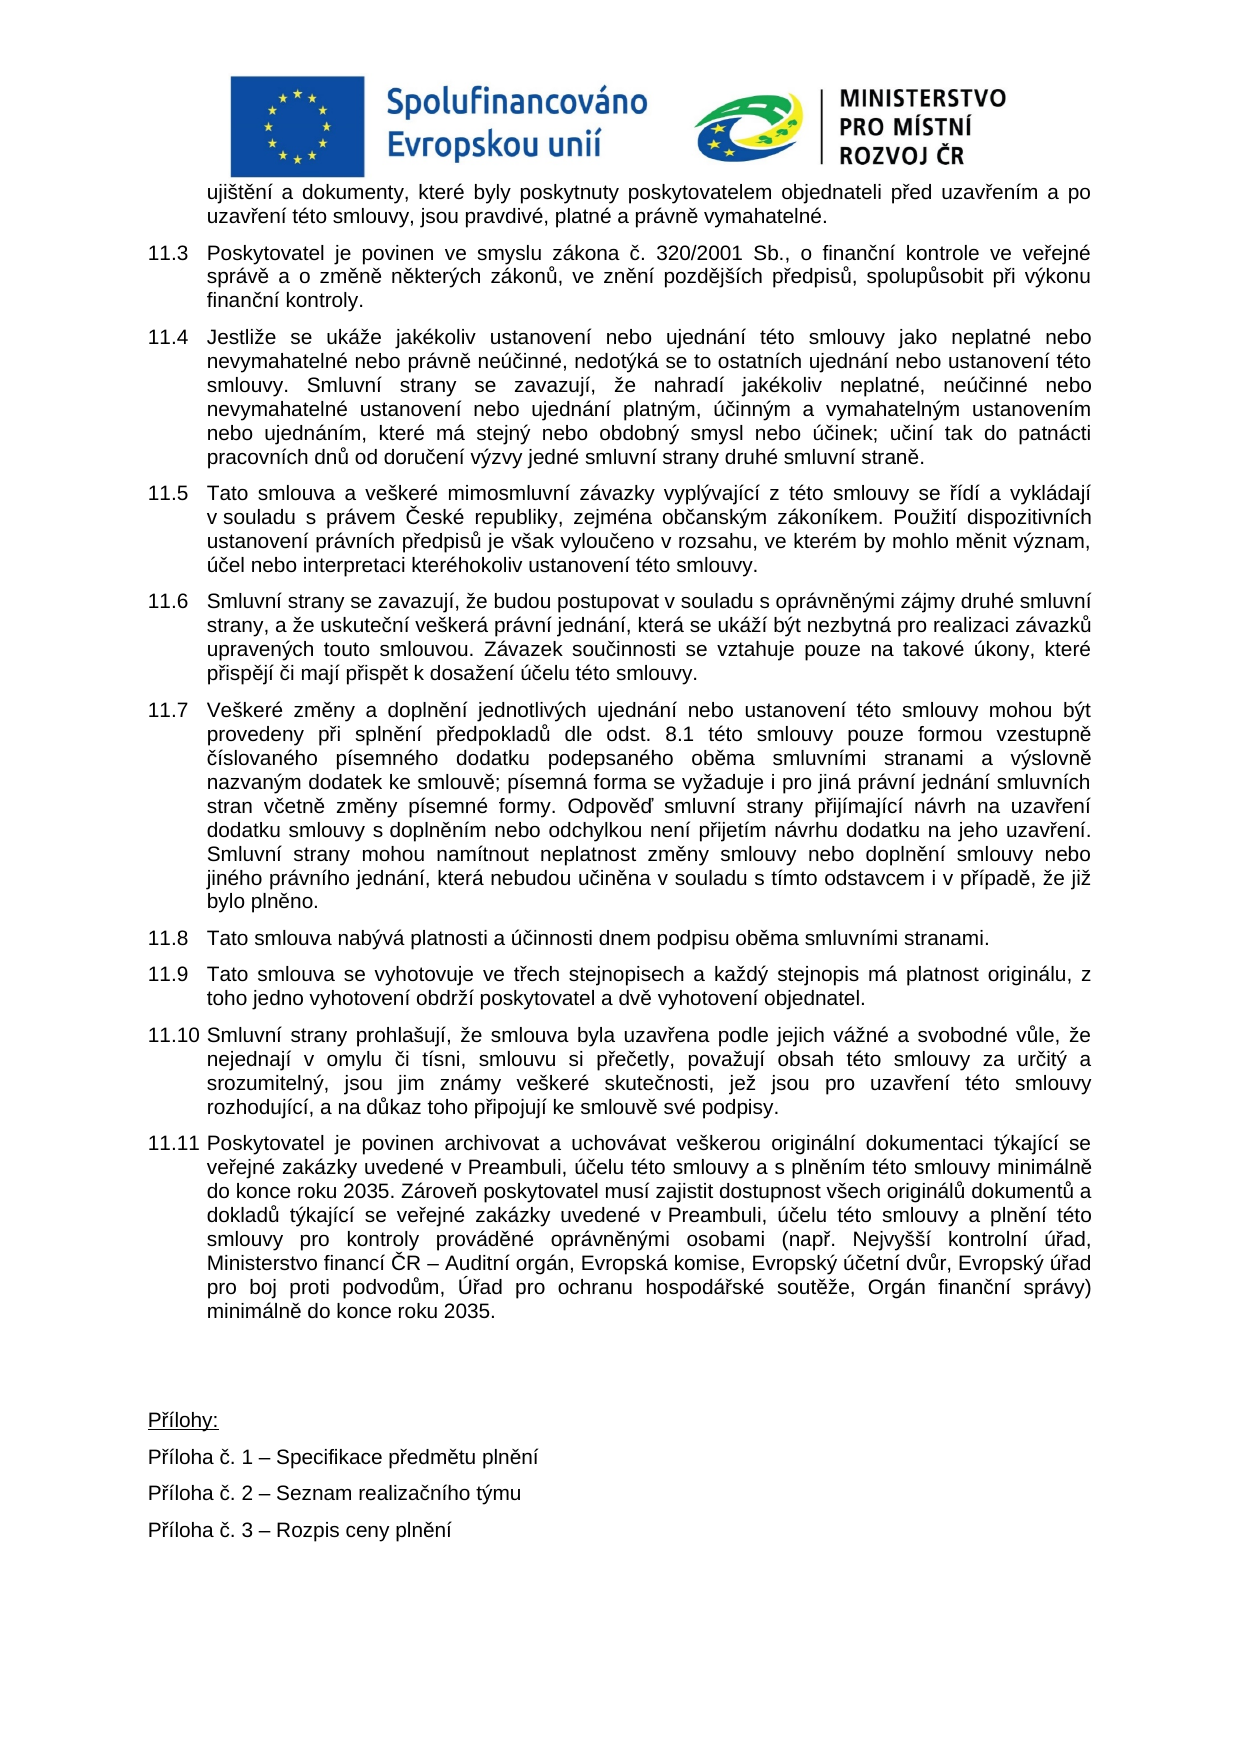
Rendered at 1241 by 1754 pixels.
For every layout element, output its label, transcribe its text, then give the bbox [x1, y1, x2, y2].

list Tato smlouva a veškeré mimosmluvní závazky vyplývající z této smlouvy se řídí a vykládají v souladu s právem České republiky, zejména občanským zákoníkem. Použití dispozitivních ustanovení právních předpisů je však vyloučeno v rozsahu, ve kterém by mohlo měnit význam, účel nebo interpretaci kteréhokoliv ustanovení této smlouvy. [148, 481, 1093, 577]
list Smluvní strany se zavazují, že budou postupovat v souladu s oprávněnými zájmy druhé smluvní strany, a že uskuteční veškerá právní jednání, která se ukáží být nezbytná pro realizaci závazků upravených touto smlouvou. Závazek součinnosti se vztahuje pouze na takové úkony, které přispějí či mají přispět k dosažení účelu této smlouvy. [148, 589, 1093, 685]
list Jestliže se ukáže jakékoliv ustanovení nebo ujednání této smlouvy jako neplatné nebo nevymahatelné nebo právně neúčinné, nedotýká se to ostatních ujednání nebo ustanovení této smlouvy. Smluvní strany se zavazují, že nahradí jakékoliv neplatné, neúčinné nebo nevymahatelné ustanovení nebo ujednání platným, účinným a vymahatelným ustanovením nebo ujednáním, které má stejný nebo obdobný smysl nebo účinek; učiní tak do patnácti pracovních dnů od doručení výzvy jedné smluvní strany druhé smluvní straně. [148, 325, 1093, 468]
list Smluvní strany prohlašují, že smlouva byla uzavřena podle jejich vážné a svobodné vůle, že nejednají v omylu či tísni, smlouvu si přečetly, považují obsah této smlouvy za určitý a srozumitelný, jsou jim známy veškeré skutečnosti, jež jsou pro uzavření této smlouvy rozhodující, a na důkaz toho připojují ke smlouvě své podpisy. [148, 1023, 1093, 1118]
text Příloha č. 3 – Rozpis ceny plnění [148, 1517, 1093, 1541]
text Přílohy: [148, 1408, 1093, 1432]
list Tato smlouva nabývá platnosti a účinnosti dnem podpisu oběma smluvními stranami. [148, 926, 1093, 950]
text Příloha č. 1 – Specifikace předmětu plnění [148, 1444, 1093, 1468]
text Příloha č. 2 – Seznam realizačního týmu [148, 1481, 1093, 1505]
list Poskytovatel je povinen ve smyslu zákona č. 320/2001 Sb., o finanční kontrole ve veřejné správě a o změně některých zákonů, ve znění pozdějších předpisů, spolupůsobit při výkonu finanční kontroly. [148, 240, 1093, 312]
list Poskytovatel je povinen archivovat a uchovávat veškerou originální dokumentaci týkající se veřejné zakázky uvedené v Preambuli, účelu této smlouvy a s plněním této smlouvy minimálně do konce roku 2035. Zároveň poskytovatel musí zajistit dostupnost všech originálů dokumentů a dokladů týkající se veřejné zakázky uvedené v Preambuli, účelu této smlouvy a plnění této smlouvy pro kontroly prováděné oprávněnými osobami (např. Nejvyšší kontrolní úřad, Ministerstvo financí ČR – Auditní orgán, Evropská komise, Evropský účetní dvůr, Evropský úřad pro boj proti podvodům, Úřad pro ochranu hospodářské soutěže, Orgán finanční správy) minimálně do konce roku 2035. [148, 1131, 1093, 1323]
picture [228, 73, 1012, 180]
list Tato smlouva se vyhotovuje ve třech stejnopisech a každý stejnopis má platnost originálu, z toho jedno vyhotovení obdrží poskytovatel a dvě vyhotovení objednatel. [148, 962, 1093, 1010]
list Veškeré změny a doplnění jednotlivých ujednání nebo ustanovení této smlouvy mohou být provedeny při splnění předpokladů dle odst. 8.1 této smlouvy pouze formou vzestupně číslovaného písemného dodatku podepsaného oběma smluvními stranami a výslovně nazvaným dodatek ke smlouvě; písemná forma se vyžaduje i pro jiná právní jednání smluvních stran včetně změny písemné formy. Odpověď smluvní strany přijímající návrh na uzavření dodatku smlouvy s doplněním nebo odchylkou není přijetím návrhu dodatku na jeho uzavření. Smluvní strany mohou namítnout neplatnost změny smlouvy nebo doplnění smlouvy nebo jiného právního jednání, která nebudou učiněna v souladu s tímto odstavcem i v případě, že již bylo plněno. [148, 698, 1093, 913]
